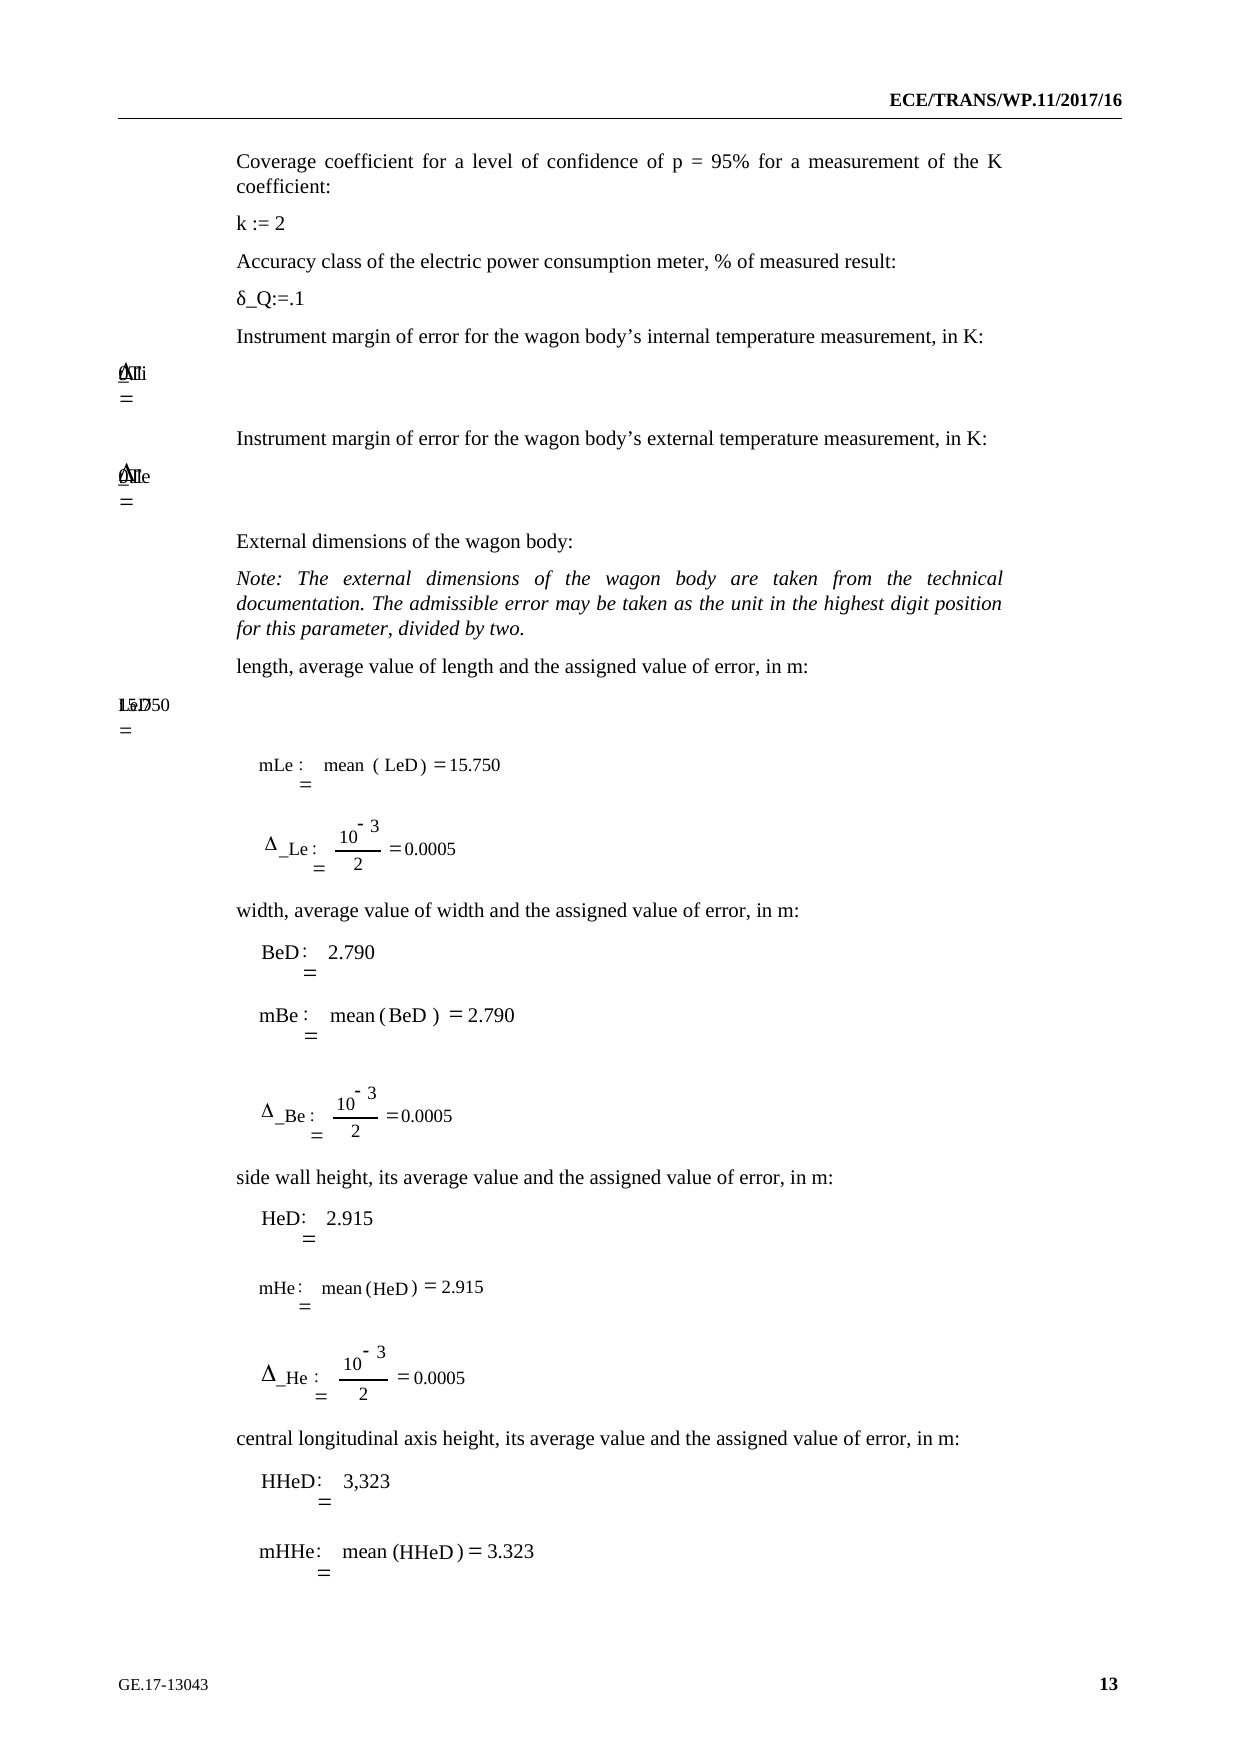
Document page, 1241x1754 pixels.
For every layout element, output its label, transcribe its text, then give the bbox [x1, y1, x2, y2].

text δ_Q:=.1 [236, 285, 1004, 310]
text length, average value of length and the assigned value of error, in m: [236, 653, 1004, 678]
text side wall height, its average value and the assigned value of error, in m: [236, 1164, 1004, 1189]
text Instrument margin of error for the wagon body’s internal temperature measurement, in K: [236, 323, 1004, 348]
text Accuracy class of the electric power consumption meter, % of measured result: [236, 248, 1004, 273]
text Note: The external dimensions of the wagon body are taken from the technical documentation. The admissible error may be taken as the unit in the highest digit position for this parameter, divided by two. [236, 565, 1004, 640]
text Coverage coefficient for a level of confidence of p = 95% for a measurement of the K coefficient: [236, 148, 1004, 198]
text width, average value of width and the assigned value of error, in m: [236, 897, 1004, 922]
text central longitudinal axis height, its average value and the assigned value of error, in m: [236, 1425, 1004, 1450]
text Instrument margin of error for the wagon body’s external temperature measurement, in K: [236, 425, 1004, 450]
text k := 2 [236, 210, 1004, 235]
text External dimensions of the wagon body: [236, 528, 1004, 553]
